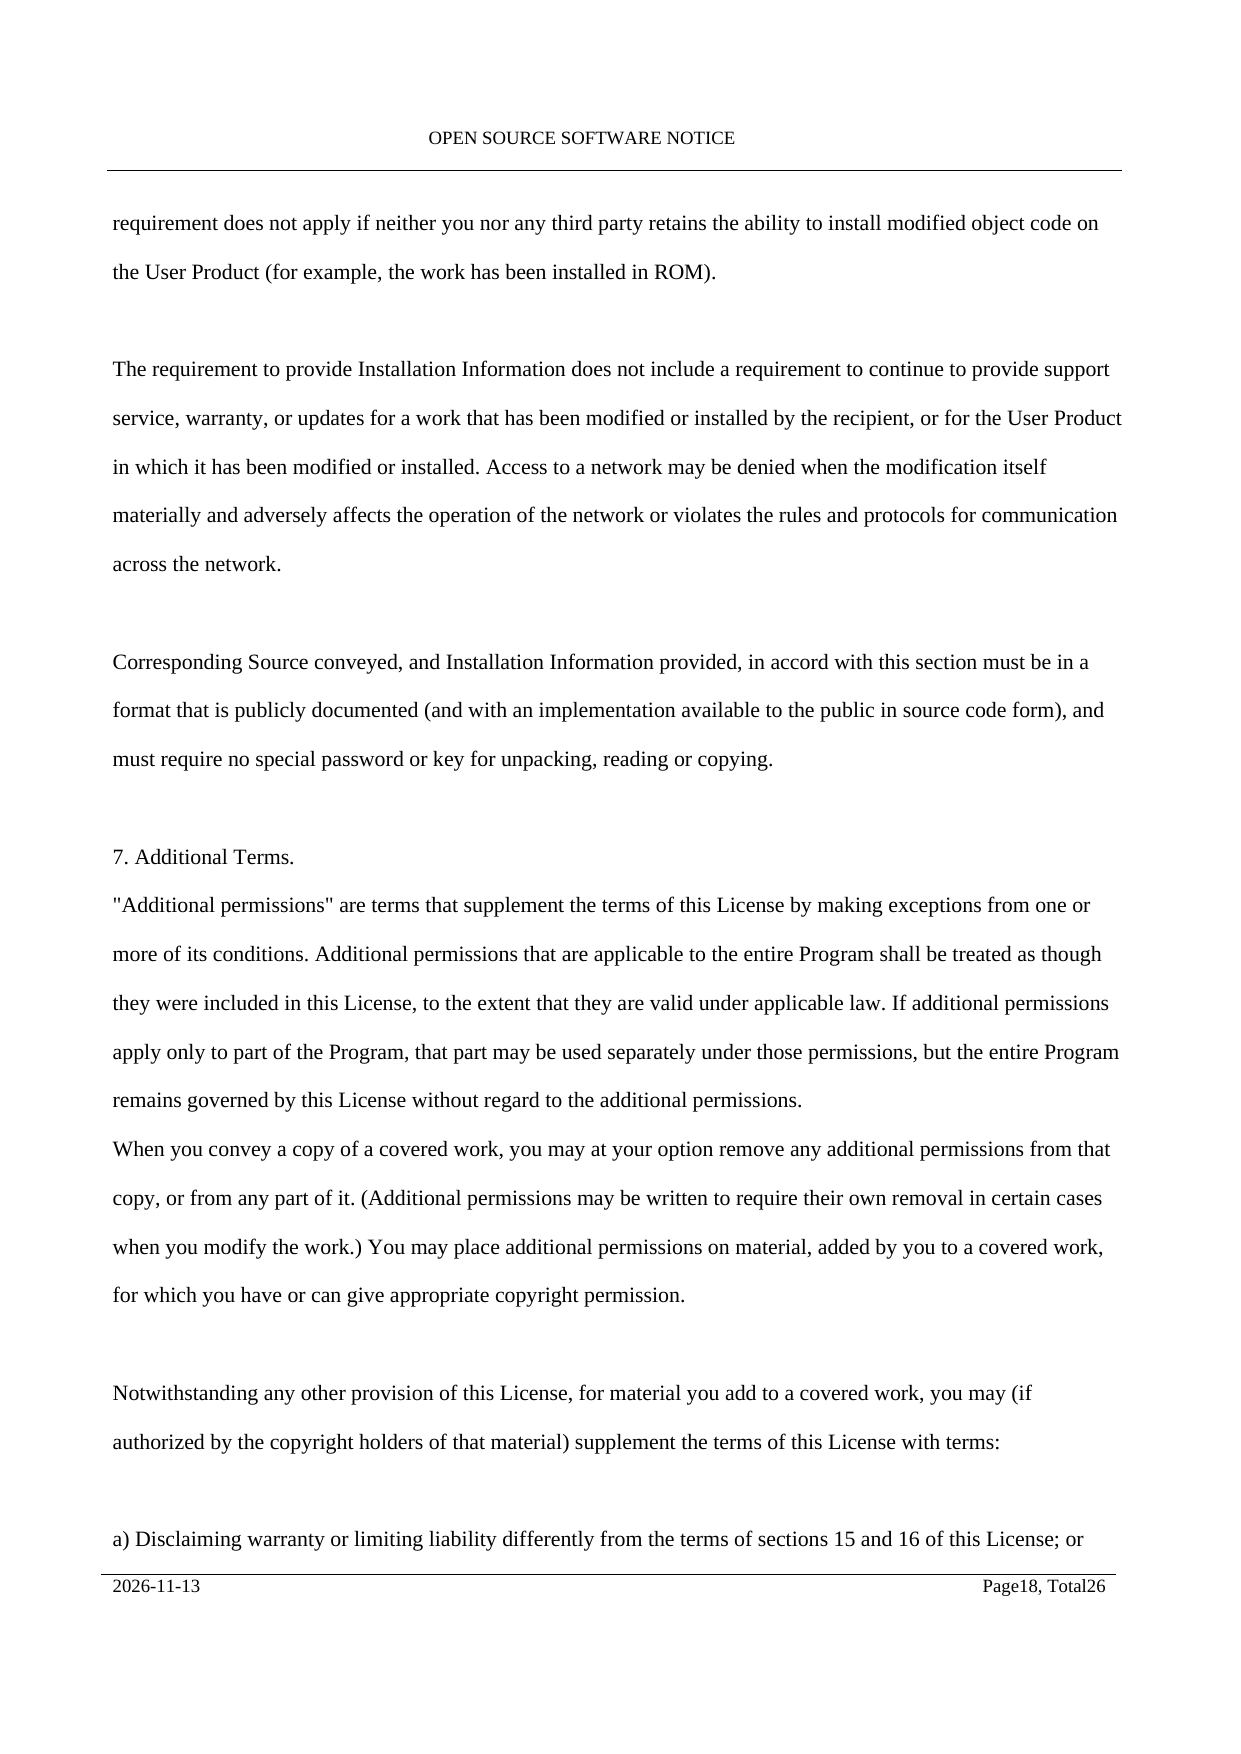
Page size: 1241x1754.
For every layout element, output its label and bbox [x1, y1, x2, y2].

text [112, 206, 1128, 1555]
